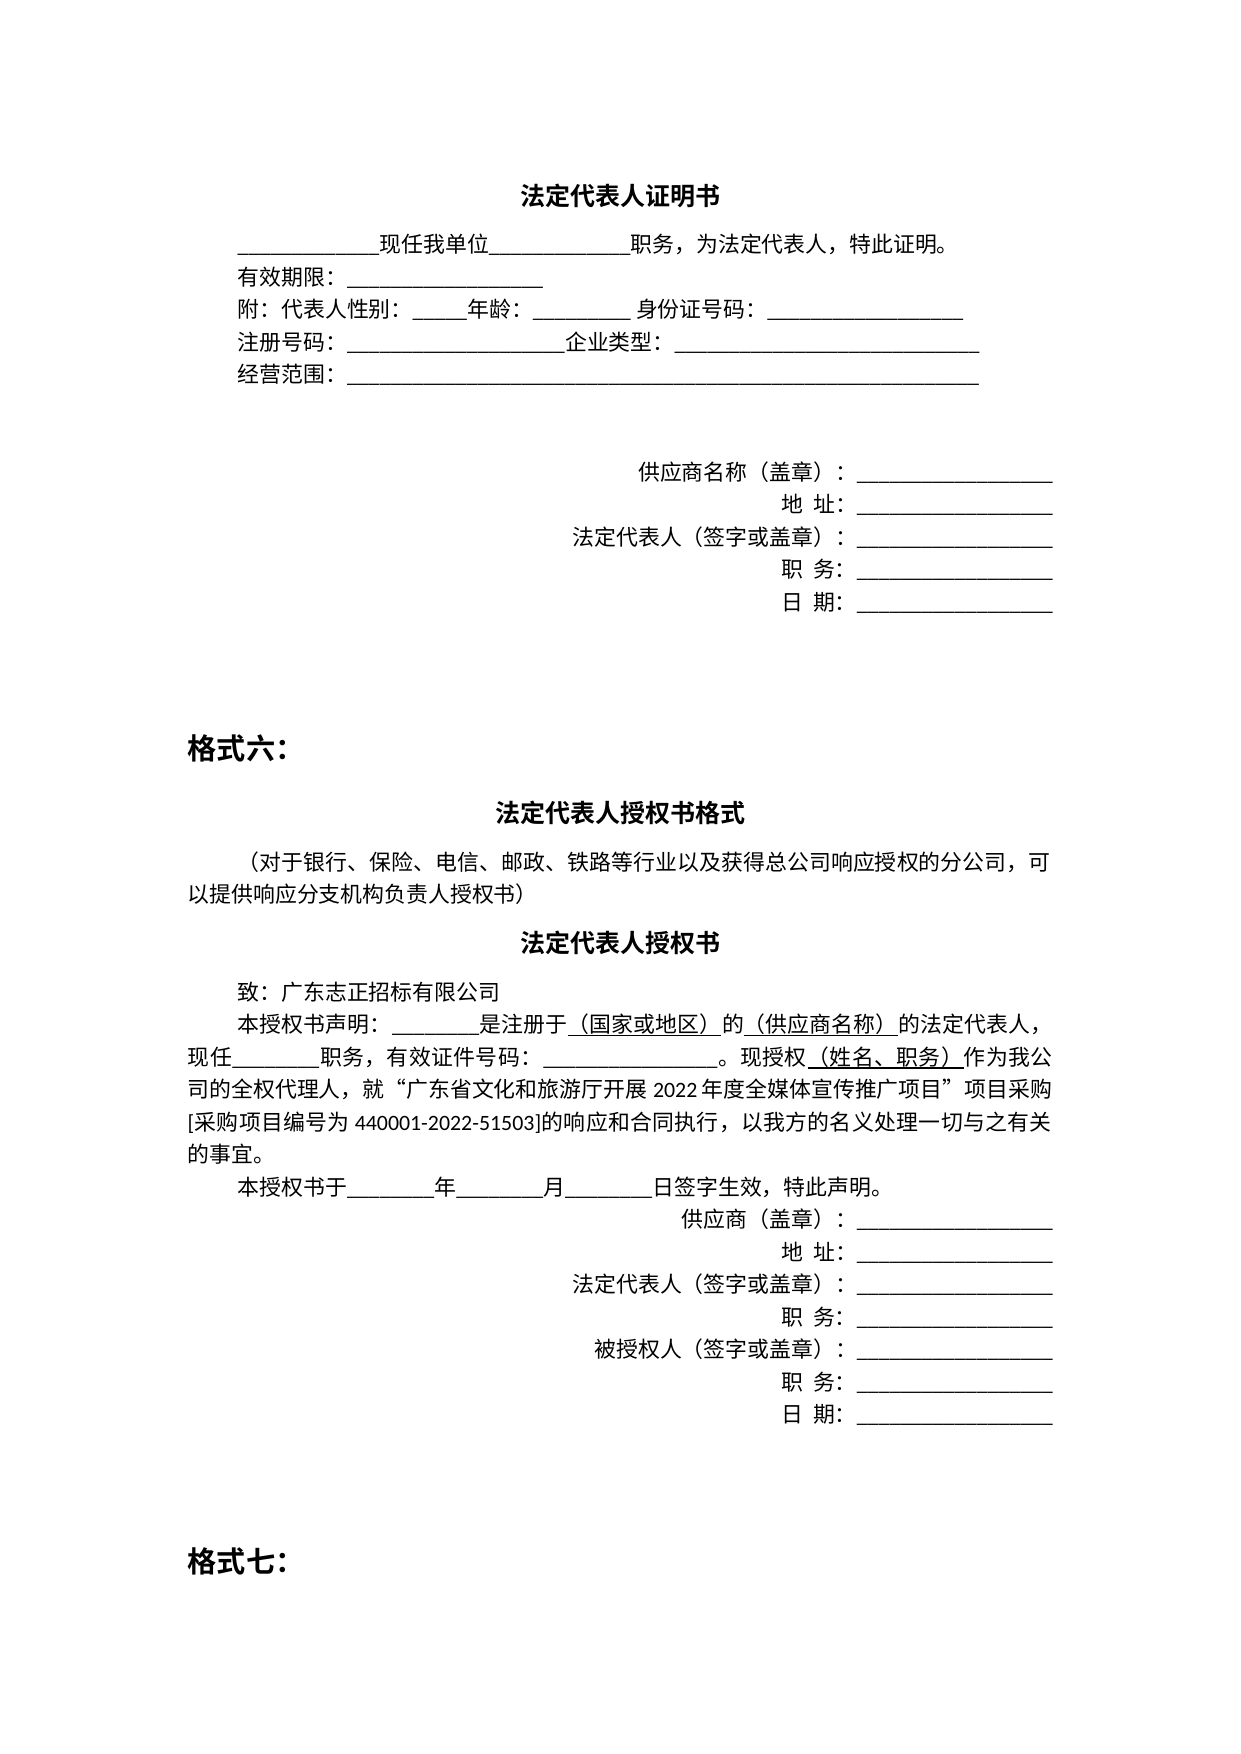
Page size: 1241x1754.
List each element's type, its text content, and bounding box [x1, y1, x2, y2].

text _____________现任我单位_____________职务，为法定代表人，特此证明。 [187, 227, 1053, 259]
text 地 址：__________________ [187, 1234, 1053, 1267]
text 附：代表人性别：_____年龄：_________ 身份证号码：__________________ [187, 292, 1053, 324]
text 致：广东志正招标有限公司 [187, 974, 1053, 1007]
text 法定代表人授权书 [187, 909, 1053, 974]
text 法定代表人（签字或盖章）：__________________ [187, 1267, 1053, 1299]
text 日 期：__________________ [187, 1397, 1053, 1429]
text 注册号码：____________________企业类型：____________________________ [187, 324, 1053, 357]
text 法定代表人授权书格式 [187, 779, 1053, 844]
text 法定代表人（签字或盖章）：__________________ [187, 519, 1053, 552]
text 被授权人（签字或盖章）：__________________ [187, 1332, 1053, 1364]
text 本授权书声明：________是注册于（国家或地区）的（供应商名称）的法定代表人，现任________职务，有效证件号码：________________。现授权（姓名、职务）作为我公司的全权代理人，就“广东省文化和旅游厅开展2022年度全媒体宣传推广项目”项目采购[采购项目编号为440001-2022-51503]的响应和合同执行，以我方的名义处理一切与之有关的事宜。 [187, 1007, 1053, 1169]
text 格式六： [187, 714, 1053, 779]
text （对于银行、保险、电信、邮政、铁路等行业以及获得总公司响应授权的分公司，可以提供响应分支机构负责人授权书） [187, 844, 1053, 909]
text 日 期：__________________ [187, 584, 1053, 617]
text 经营范围：__________________________________________________________ [187, 357, 1053, 389]
text 法定代表人证明书 [187, 162, 1053, 227]
text 职 务：__________________ [187, 1364, 1053, 1397]
text 地 址：__________________ [187, 487, 1053, 519]
text 格式七： [187, 1527, 1053, 1592]
text 职 务：__________________ [187, 1299, 1053, 1332]
text 供应商（盖章）：__________________ [187, 1202, 1053, 1234]
text 职 务：__________________ [187, 552, 1053, 584]
text 本授权书于________年________月________日签字生效，特此声明。 [187, 1169, 1053, 1202]
text 供应商名称（盖章）：__________________ [187, 454, 1053, 487]
text 有效期限：__________________ [187, 259, 1053, 292]
